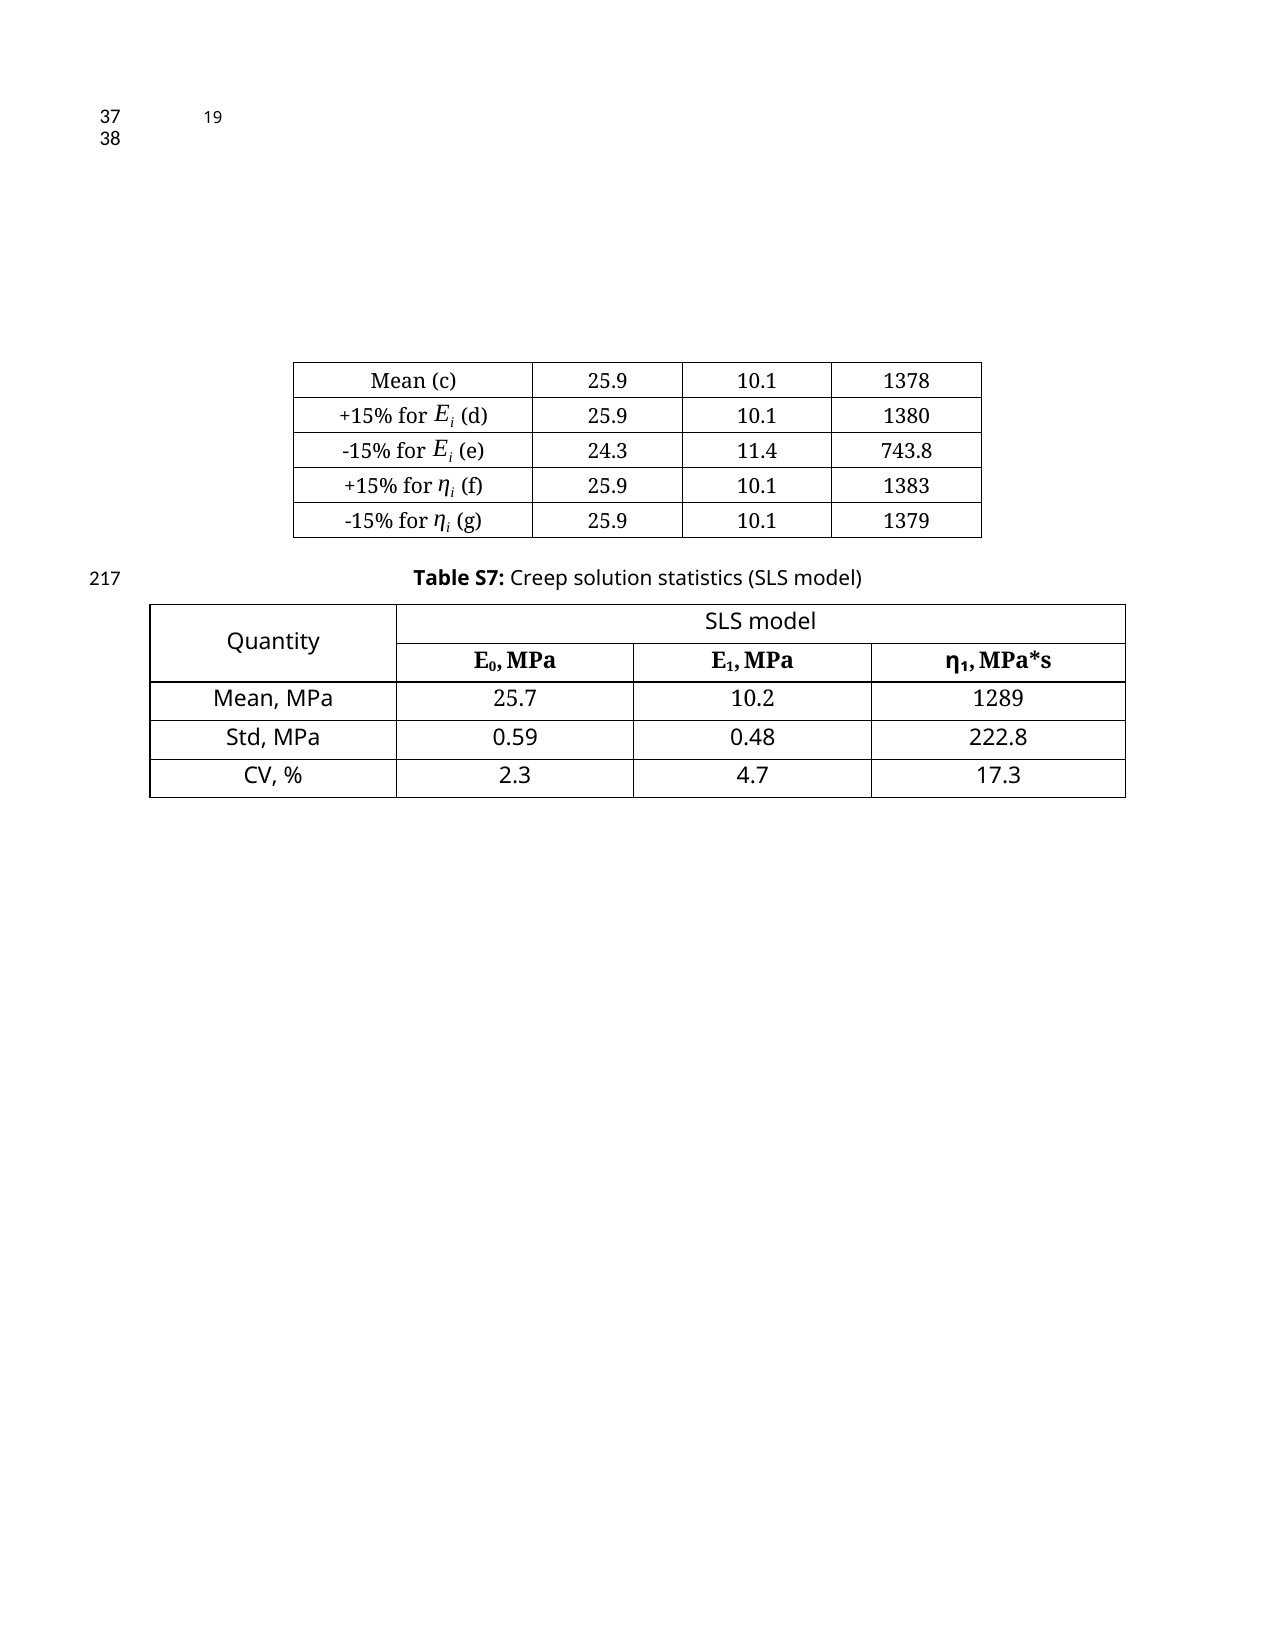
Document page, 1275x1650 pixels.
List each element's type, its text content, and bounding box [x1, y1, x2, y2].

table_cell 25.9 [533, 398, 682, 432]
table_cell 10.2 [634, 683, 871, 720]
table_cell 4.7 [634, 760, 871, 797]
table_cell 25.9 [533, 363, 682, 397]
table_cell 0.59 [397, 721, 633, 758]
table_cell 25.9 [533, 468, 682, 502]
table_cell 25.7 [397, 683, 633, 720]
table_cell 1378 [832, 363, 981, 397]
table_cell 2.3 [397, 760, 633, 797]
table_header SLS model [397, 605, 1125, 643]
table_cell 25.9 [533, 503, 682, 537]
table_cell -15% for (e) [294, 433, 532, 467]
table_cell 17.3 [872, 760, 1125, 797]
table_cell CV, % [151, 760, 396, 797]
table_cell Std, MPa [151, 721, 396, 758]
table_cell +15% for (d) [294, 398, 532, 432]
table_cell 10.1 [683, 398, 831, 432]
table_cell Mean (c) [294, 363, 532, 397]
table_cell Mean, MPa [151, 683, 396, 720]
table_cell 1289 [872, 683, 1125, 720]
table_cell E1, MPa [634, 644, 871, 681]
table_cell 10.1 [683, 363, 831, 397]
table_cell 743.8 [832, 433, 981, 467]
table_cell -15% for (g) [294, 503, 532, 537]
table_cell 1379 [832, 503, 981, 537]
table_cell E0, MPa [397, 644, 633, 681]
table_cell +15% for (f) [294, 468, 532, 502]
text Table S7: Creep solution statistics (SLS model) [150, 563, 1125, 592]
table_cell 11.4 [683, 433, 831, 467]
table_cell η₁, MPa*s [872, 644, 1125, 681]
table_cell 0.48 [634, 721, 871, 758]
table_cell 1380 [832, 398, 981, 432]
table_cell 222.8 [872, 721, 1125, 758]
table_cell 10.1 [683, 468, 831, 502]
table_cell 10.1 [683, 503, 831, 537]
table_cell 1383 [832, 468, 981, 502]
table_cell 24.3 [533, 433, 682, 467]
table_header Quantity [151, 605, 396, 681]
